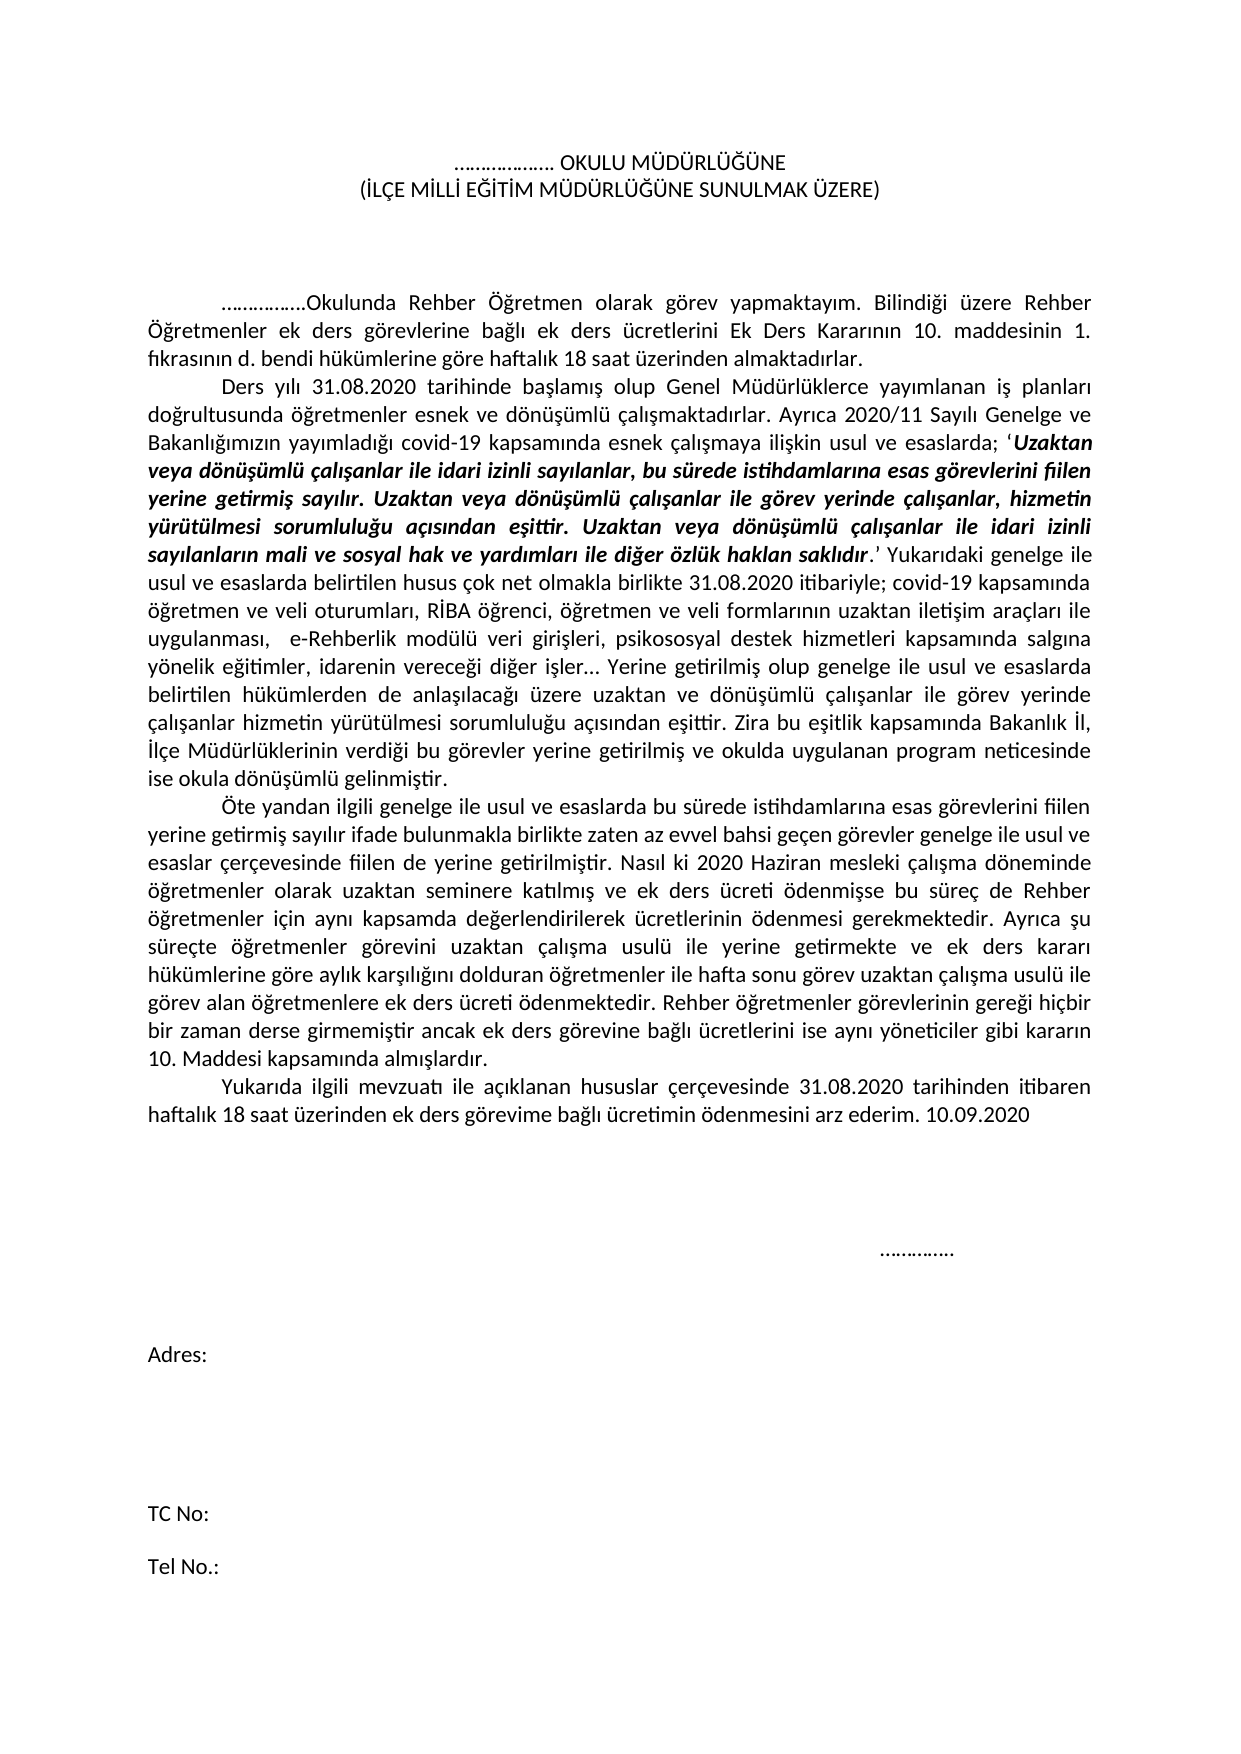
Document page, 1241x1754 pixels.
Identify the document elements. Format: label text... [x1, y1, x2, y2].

text Tel No.: [148, 1552, 1093, 1581]
text ………….. [148, 1234, 1093, 1262]
text Öte yandan ilgili genelge ile usul ve esaslarda bu sürede istihdamlarına esas görevlerini fiilen yerine getirmiş sayılır ifade bulunmakla birlikte zaten az evvel bahsi geçen görevler genelge ile usul ve esaslar çerçevesinde fiilen de yerine getirilmiştir. Nasıl ki 2020 Haziran mesleki çalışma döneminde öğretmenler olarak uzaktan seminere katılmış ve ek ders ücreti ödenmişse bu süreç de Rehber öğretmenler için aynı kapsamda değerlendirilerek ücretlerinin ödenmesi gerekmektedir. Ayrıca şu süreçte öğretmenler görevini uzaktan çalışma usulü ile yerine getirmekte ve ek ders kararı hükümlerine göre aylık karşılığını dolduran öğretmenler ile hafta sonu görev uzaktan çalışma usulü ile görev alan öğretmenlere ek ders ücreti ödenmektedir. Rehber öğretmenler görevlerinin gereği hiçbir bir zaman derse girmemiştir ancak ek ders görevine bağlı ücretlerini ise aynı yöneticiler gibi kararın 10. Maddesi kapsamında almışlardır. [148, 792, 1093, 1072]
text Adres: [148, 1340, 1093, 1368]
text (İLÇE MİLLİ EĞİTİM MÜDÜRLÜĞÜNE SUNULMAK ÜZERE) [148, 176, 1093, 204]
text TC No: [148, 1499, 1093, 1527]
text ………………. OKULU MÜDÜRLÜĞÜNE [148, 148, 1093, 176]
text Ders yılı 31.08.2020 tarihinde başlamış olup Genel Müdürlüklerce yayımlanan iş planları doğrultusunda öğretmenler esnek ve dönüşümlü çalışmaktadırlar. Ayrıca 2020/11 Sayılı Genelge ve Bakanlığımızın yayımladığı covid-19 kapsamında esnek çalışmaya ilişkin usul ve esaslarda; ‘Uzaktan veya dönüşümlü çalışanlar ile idari izinli sayılanlar, bu sürede istihdamlarına esas görevlerini fiilen yerine getirmiş sayılır. Uzaktan veya dönüşümlü çalışanlar ile görev yerinde çalışanlar, hizmetin yürütülmesi sorumluluğu açısından eşittir. Uzaktan veya dönüşümlü çalışanlar ile idari izinli sayılanların mali ve sosyal hak ve yardımları ile diğer özlük haklan saklıdır.’ Yukarıdaki genelge ile usul ve esaslarda belirtilen husus çok net olmakla birlikte 31.08.2020 itibariyle; covid-19 kapsamında öğretmen ve veli oturumları, RİBA öğrenci, öğretmen ve veli formlarının uzaktan iletişim araçları ile uygulanması, e-Rehberlik modülü veri girişleri, psikososyal destek hizmetleri kapsamında salgına yönelik eğitimler, idarenin vereceği diğer işler… Yerine getirilmiş olup genelge ile usul ve esaslarda belirtilen hükümlerden de anlaşılacağı üzere uzaktan ve dönüşümlü çalışanlar ile görev yerinde çalışanlar hizmetin yürütülmesi sorumluluğu açısından eşittir. Zira bu eşitlik kapsamında Bakanlık İl, İlçe Müdürlüklerinin verdiği bu görevler yerine getirilmiş ve okulda uygulanan program neticesinde ise okula dönüşümlü gelinmiştir. [148, 372, 1093, 792]
text Yukarıda ilgili mevzuatı ile açıklanan hususlar çerçevesinde 31.08.2020 tarihinden itibaren haftalık 18 saat üzerinden ek ders görevime bağlı ücretimin ödenmesini arz ederim. 10.09.2020 [148, 1072, 1093, 1128]
text …………….Okulunda Rehber Öğretmen olarak görev yapmaktayım. Bilindiği üzere Rehber Öğretmenler ek ders görevlerine bağlı ek ders ücretlerini Ek Ders Kararının 10. maddesinin 1. fıkrasının d. bendi hükümlerine göre haftalık 18 saat üzerinden almaktadırlar. [148, 288, 1093, 372]
